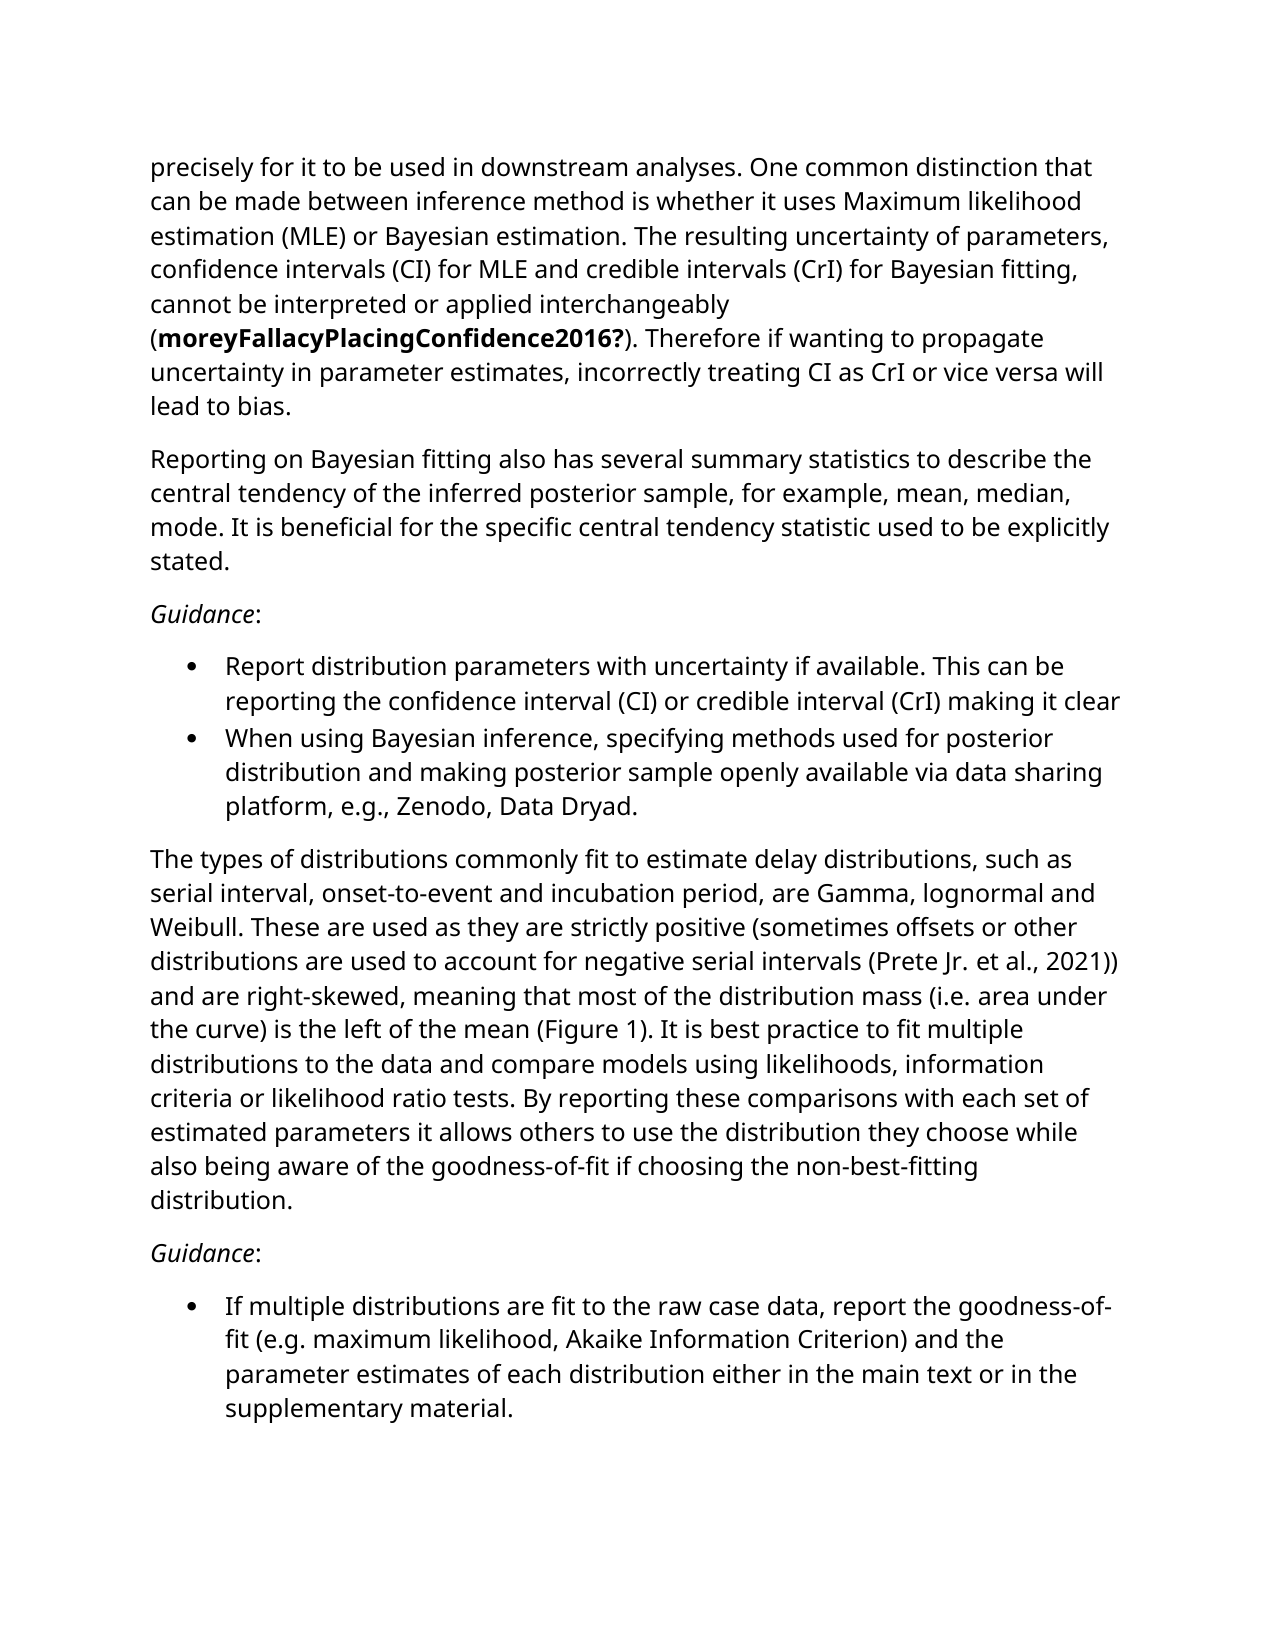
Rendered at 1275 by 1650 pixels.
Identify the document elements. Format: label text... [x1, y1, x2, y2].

text The types of distributions commonly fit to estimate delay distributions, such as serial interval, onset-to-event and incubation period, are Gamma, lognormal and Weibull. These are used as they are strictly positive (sometimes offsets or other distributions are used to account for negative serial intervals (Prete Jr. et al., 2021)) and are right-skewed, meaning that most of the distribution mass (i.e. area under the curve) is the left of the mean (Figure 1). It is best practice to fit multiple distributions to the data and compare models using likelihoods, information criteria or likelihood ratio tests. By reporting these comparisons with each set of estimated parameters it allows others to use the distribution they choose while also being aware of the goodness-of-fit if choosing the non-best-fitting distribution. [150, 842, 1125, 1217]
text Reporting on Bayesian fitting also has several summary statistics to describe the central tendency of the inferred posterior sample, for example, mean, median, mode. It is beneficial for the specific central tendency statistic used to be explicitly stated. [150, 441, 1125, 577]
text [150, 150, 1125, 422]
list Report distribution parameters with uncertainty if available. This can be reporting the confidence interval (CI) or credible interval (CrI) making it clear [187, 649, 1125, 717]
list If multiple distributions are fit to the raw case data, report the goodness-of-fit (e.g. maximum likelihood, Akaike Information Criterion) and the parameter estimates of each distribution either in the main text or in the supplementary material. [187, 1288, 1125, 1424]
list When using Bayesian inference, specifying methods used for posterior distribution and making posterior sample openly available via data sharing platform, e.g., Zenodo, Data Dryad. [187, 721, 1125, 823]
text Guidance: [150, 596, 1125, 630]
text Guidance: [150, 1235, 1125, 1269]
